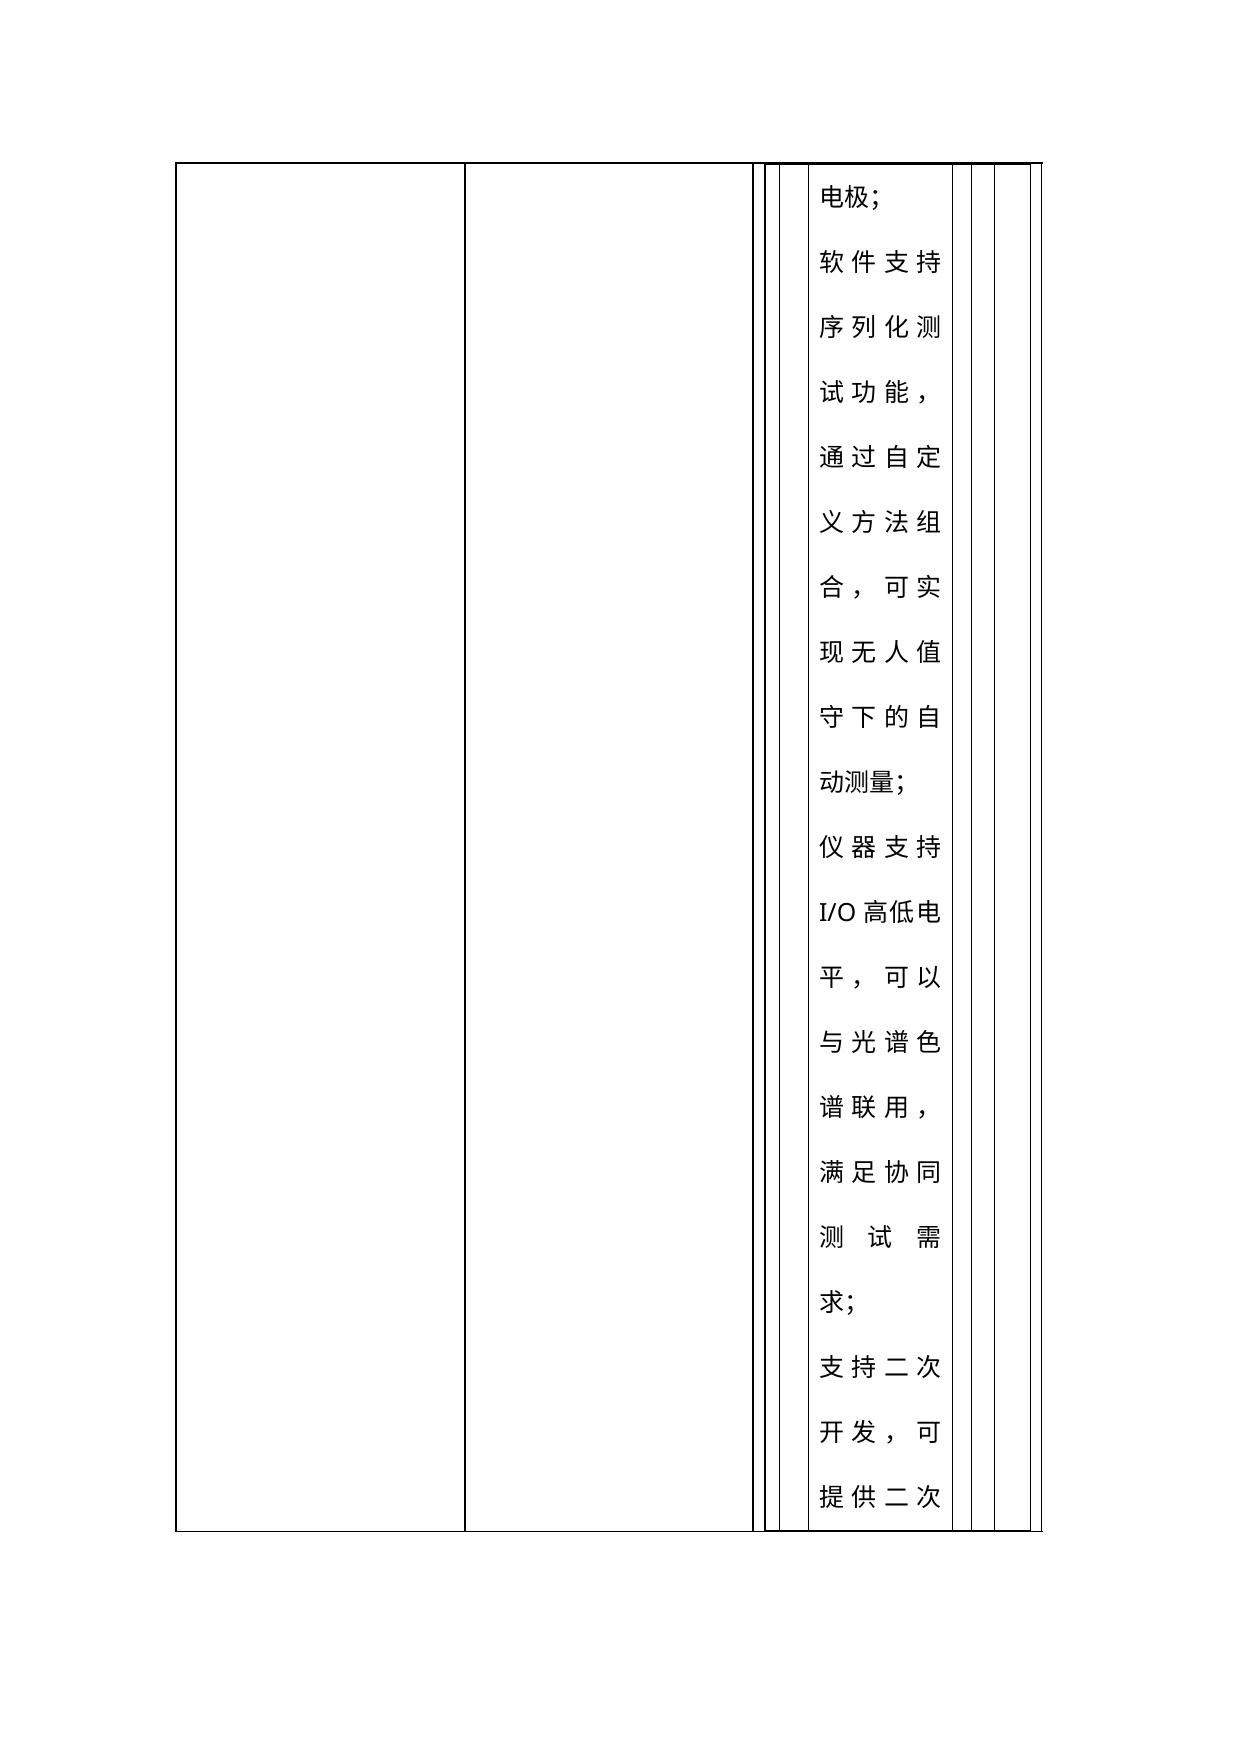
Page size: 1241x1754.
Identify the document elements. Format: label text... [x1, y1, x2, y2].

table_cell 1 [466, 164, 752, 1531]
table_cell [809, 165, 952, 1530]
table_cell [754, 164, 764, 1531]
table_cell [780, 165, 808, 1530]
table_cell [953, 165, 971, 1530]
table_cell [766, 165, 779, 1530]
table_cell [177, 164, 464, 1531]
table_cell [1031, 164, 1041, 1531]
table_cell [972, 165, 994, 1530]
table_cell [995, 165, 1030, 1530]
